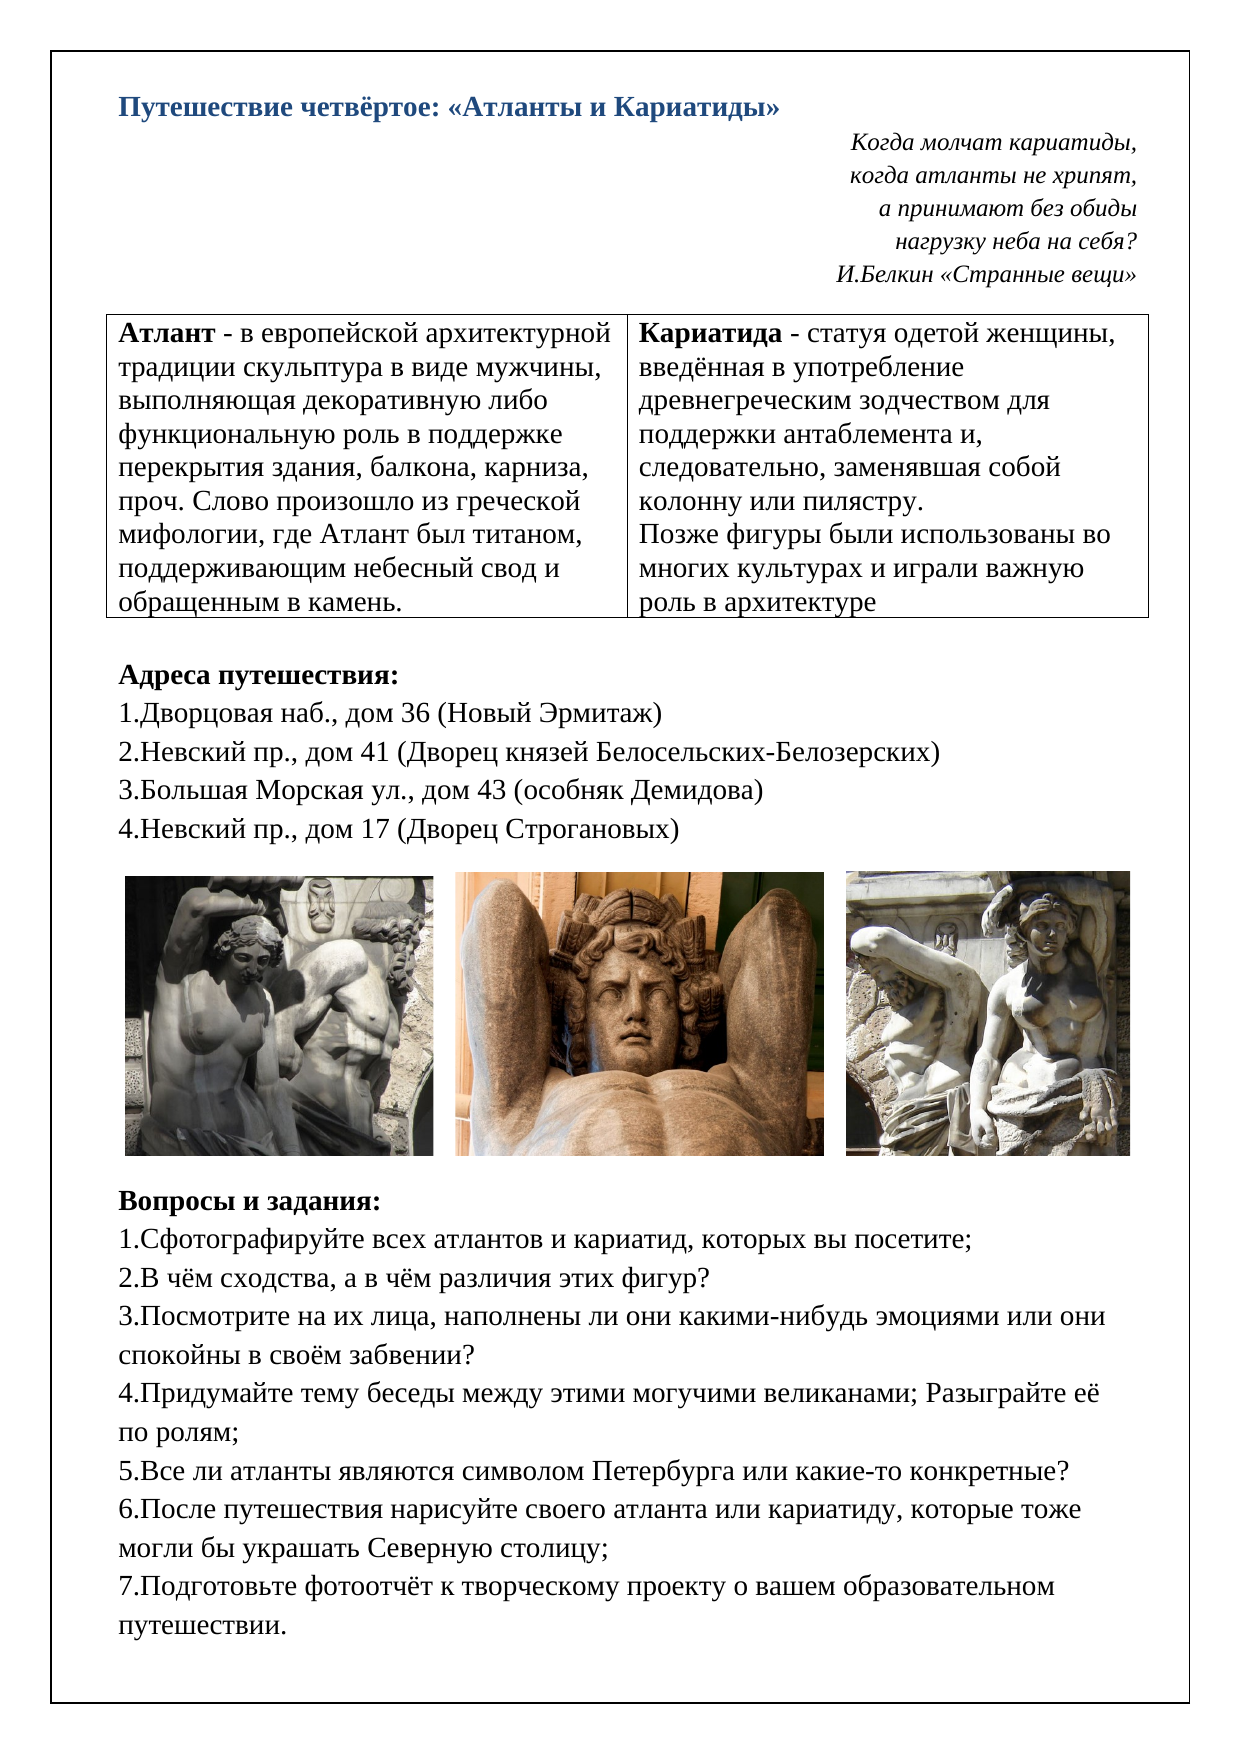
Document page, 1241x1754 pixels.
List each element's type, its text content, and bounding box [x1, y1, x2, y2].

table_header Кариатида - статуя одетой женщины, введённая в употребление древнегреческим зодчеством для поддержки антаблемента и, следовательно, заменявшая собой колонну или пилястру. Позже фигуры были использованы во многих культурах и играли важную роль в архитектуре [628, 315, 1148, 617]
text Вопросы и задания: [118, 1183, 1137, 1216]
text Путешествие четвёртое: «Атланты и Кариатиды» [118, 89, 1137, 122]
text 4.Придумайте тему беседы между этими могучими великанами; Разыграйте её по ролям; [118, 1376, 1137, 1448]
text 7.Подготовьте фотоотчёт к творческому проекту о вашем образовательном путешествии. [118, 1568, 1137, 1640]
text 5.Все ли атланты являются символом Петербурга или какие-то конкретные? [118, 1453, 1137, 1486]
picture [455, 872, 824, 1156]
text когда атланты не хрипят, [118, 160, 1137, 189]
text 3.Посмотрите на их лица, наполнены ли они какими-нибудь эмоциями или они спокойны в своём забвении? [118, 1298, 1137, 1371]
text 3.Большая Морская ул., дом 43 (особняк Демидова) [118, 772, 1137, 806]
text 1.Дворцовая наб., дом 36 (Новый Эрмитаж) [118, 695, 1137, 729]
picture [125, 876, 434, 1156]
table_header Атлант - в европейской архитектурной традиции скульптура в виде мужчины, выполняющая декоративную либо функциональную роль в поддержке перекрытия здания, балкона, карниза, проч. Слово произошло из греческой мифологии, где Атлант был титаном, поддерживающим небесный свод и обращенным в камень. [107, 315, 627, 617]
text И.Белкин «Странные вещи» [118, 259, 1137, 288]
text 4.Невский пр., дом 17 (Дворец Строгановых) [118, 811, 1137, 844]
text 6.После путешествия нарисуйте своего атланта или кариатиду, которые тоже могли бы украшать Северную столицу; [118, 1491, 1137, 1563]
text 2.Невский пр., дом 41 (Дворец князей Белосельских-Белозерских) [118, 734, 1137, 767]
text 2.В чём сходства, а в чём различия этих фигур? [118, 1260, 1137, 1293]
text Адреса путешествия: [118, 657, 1137, 690]
text нагрузку неба на себя? [118, 226, 1137, 255]
text 1.Сфотографируйте всех атлантов и кариатид, которых вы посетите; [118, 1221, 1137, 1255]
text а принимают без обиды [118, 193, 1137, 222]
picture [846, 871, 1131, 1156]
text Когда молчат кариатиды, [118, 127, 1137, 156]
